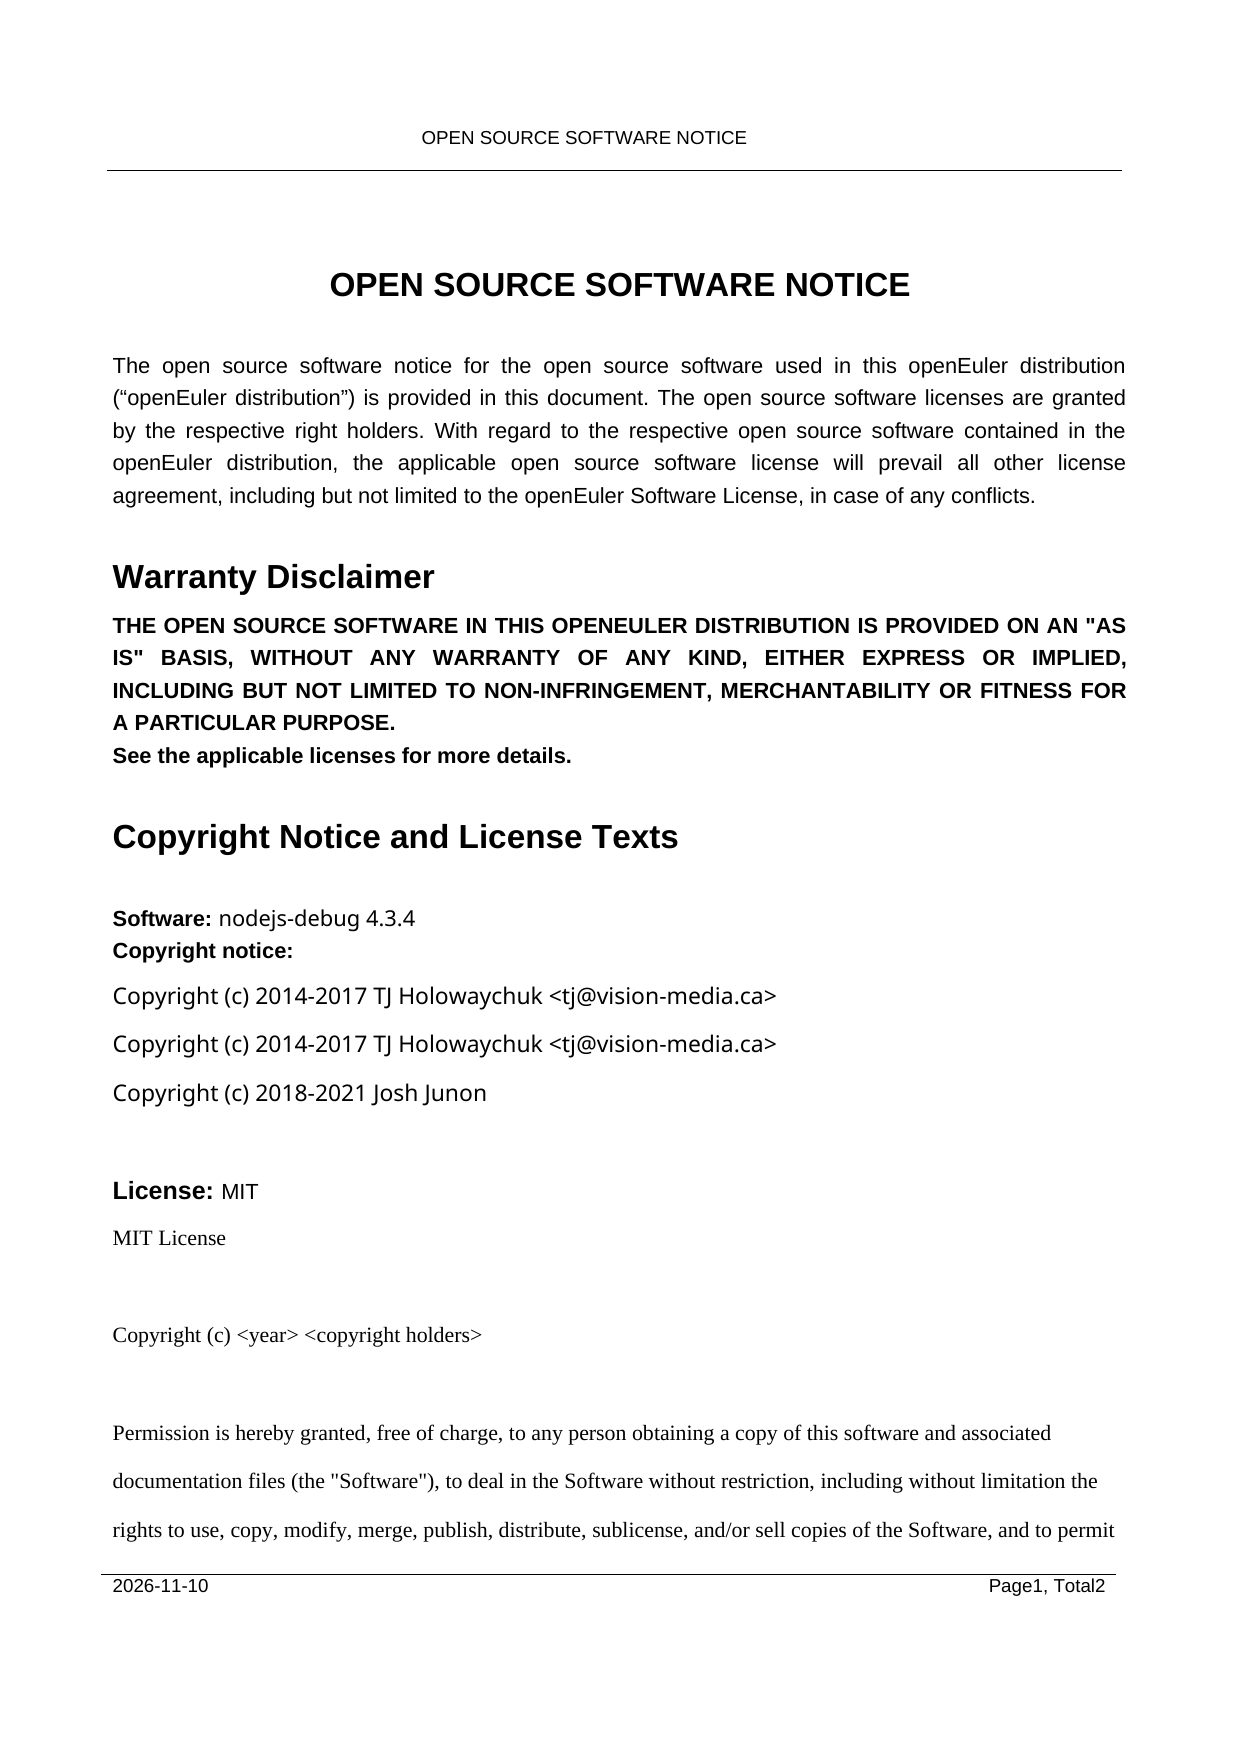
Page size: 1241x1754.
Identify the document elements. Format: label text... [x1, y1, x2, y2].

text OPEN SOURCE SOFTWARE NOTICE [112, 251, 1128, 316]
text The open source software notice for the open source software used in this openEuler distribution (“openEuler distribution”) is provided in this document. The open source software licenses are granted by the respective right holders. With regard to the respective open source software contained in the openEuler distribution, the applicable open source software license will prevail all other license agreement, including but not limited to the openEuler Software License, in case of any conflicts. [112, 349, 1128, 511]
text Copyright (c) 2014-2017 TJ Holowaychuk <tj@vision-media.ca> Copyright (c) 2014-2017 TJ Holowaychuk <tj@vision-media.ca> Copyright (c) 2018-2021 Josh Junon [112, 979, 1128, 1158]
text License: MIT [112, 1174, 1128, 1207]
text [112, 1221, 1128, 1546]
text Copyright notice: [112, 934, 1128, 966]
text Software: nodejs-debug 4.3.4 [112, 901, 1128, 934]
text Copyright Notice and License Texts [112, 804, 1128, 869]
text THE OPEN SOURCE SOFTWARE IN THIS OPENEULER DISTRIBUTION IS PROVIDED ON AN "AS IS" BASIS, WITHOUT ANY WARRANTY OF ANY KIND, EITHER EXPRESS OR IMPLIED, INCLUDING BUT NOT LIMITED TO NON-INFRINGEMENT, MERCHANTABILITY OR FITNESS FOR A PARTICULAR PURPOSE. See the applicable licenses for more details. [112, 609, 1128, 771]
text Warranty Disclaimer [112, 544, 1128, 609]
